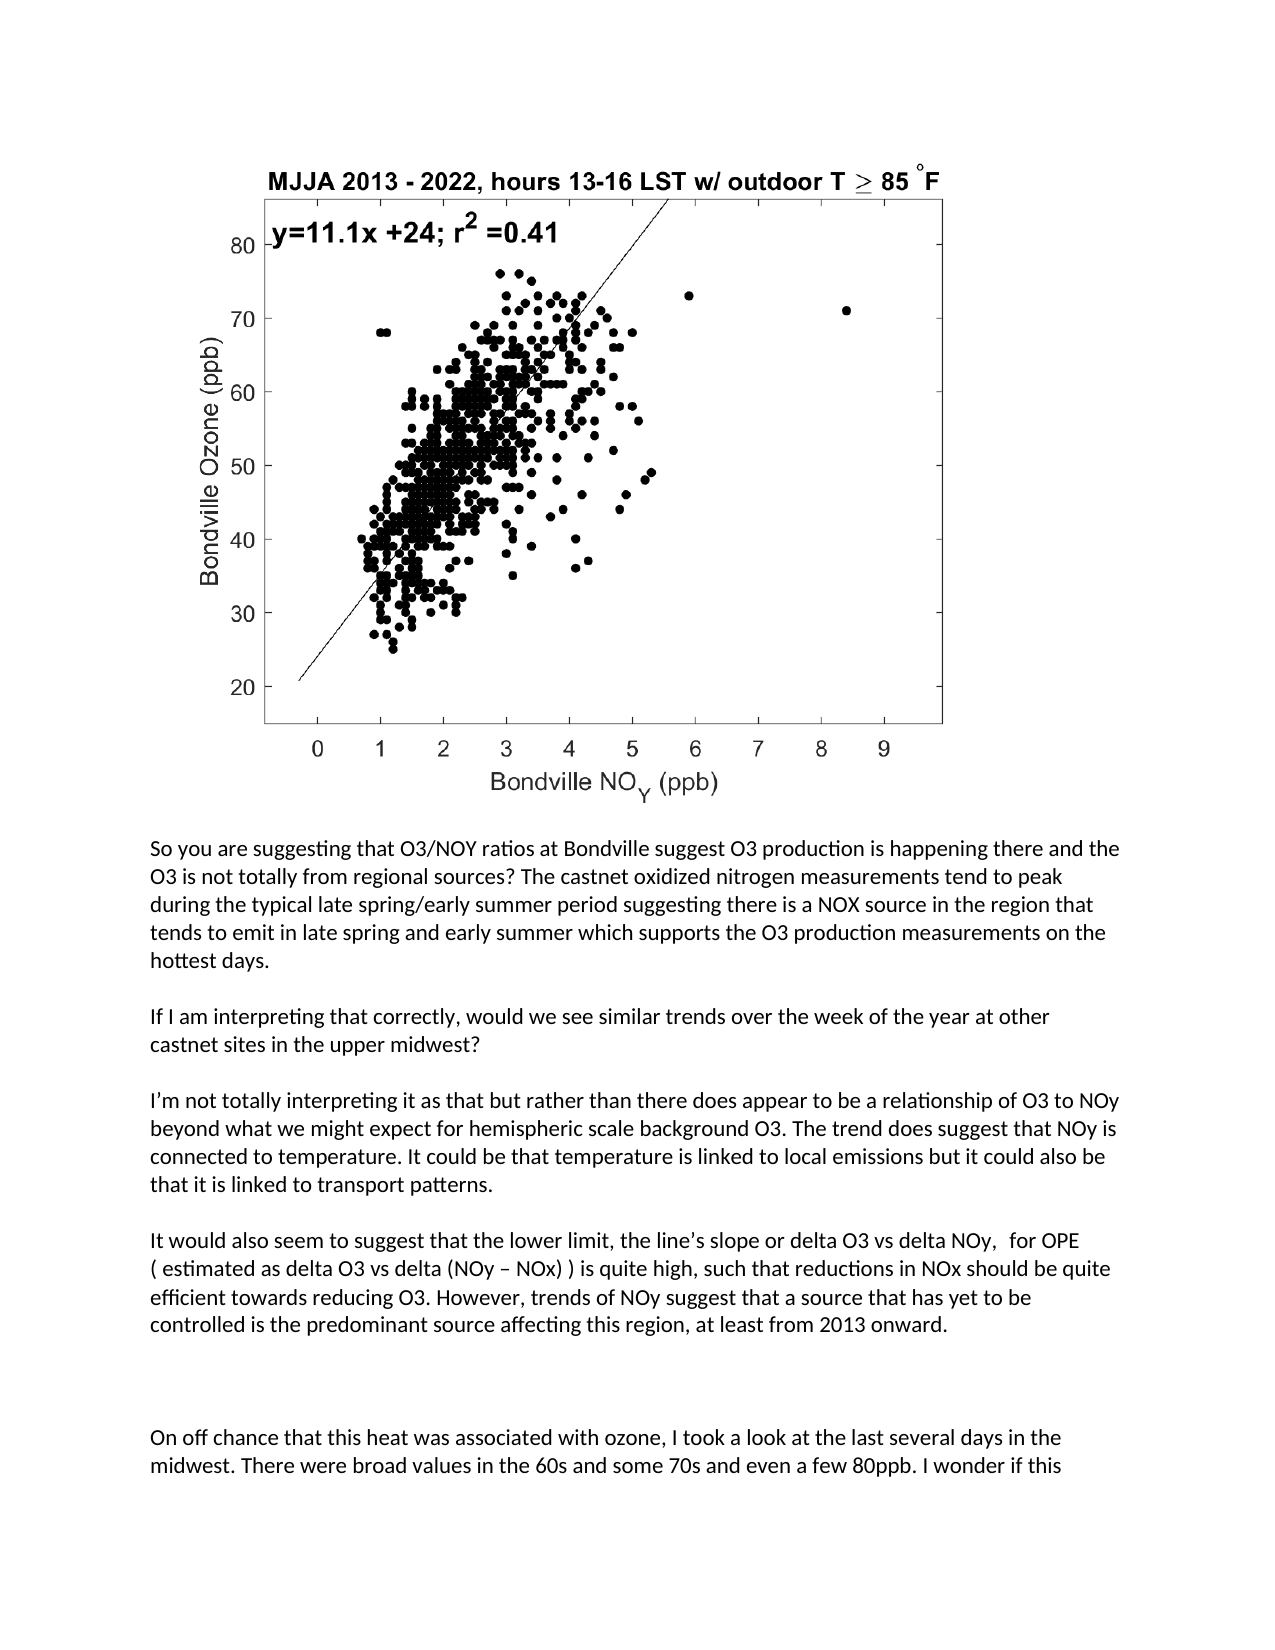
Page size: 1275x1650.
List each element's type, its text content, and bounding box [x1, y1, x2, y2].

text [150, 1423, 1125, 1479]
text It would also seem to suggest that the lower limit, the line’s slope or delta O3 vs delta NOy, for OPE ( estimated as delta O3 vs delta (NOy – NOx) ) is quite high, such that reductions in NOx should be quite efficient towards reducing O3. However, trends of NOy suggest that a source that has yet to be controlled is the predominant source affecting this region, at least from 2013 onward. [150, 1227, 1125, 1339]
text I’m not totally interpreting it as that but rather than there does appear to be a relationship of O3 to NOy beyond what we might expect for hemispheric scale background O3. The trend does suggest that NOy is connected to temperature. It could be that temperature is linked to local emissions but it could also be that it is linked to transport patterns. [150, 1086, 1125, 1198]
text If I am interpreting that correctly, would we see similar trends over the week of the year at other castnet sites in the upper midwest? [150, 1002, 1125, 1058]
picture [150, 150, 1025, 807]
text So you are suggesting that O3/NOY ratios at Bondville suggest O3 production is happening there and the O3 is not totally from regional sources? The castnet oxidized nitrogen measurements tend to peak during the typical late spring/early summer period suggesting there is a NOX source in the region that tends to emit in late spring and early summer which supports the O3 production measurements on the hottest days. [150, 834, 1125, 974]
